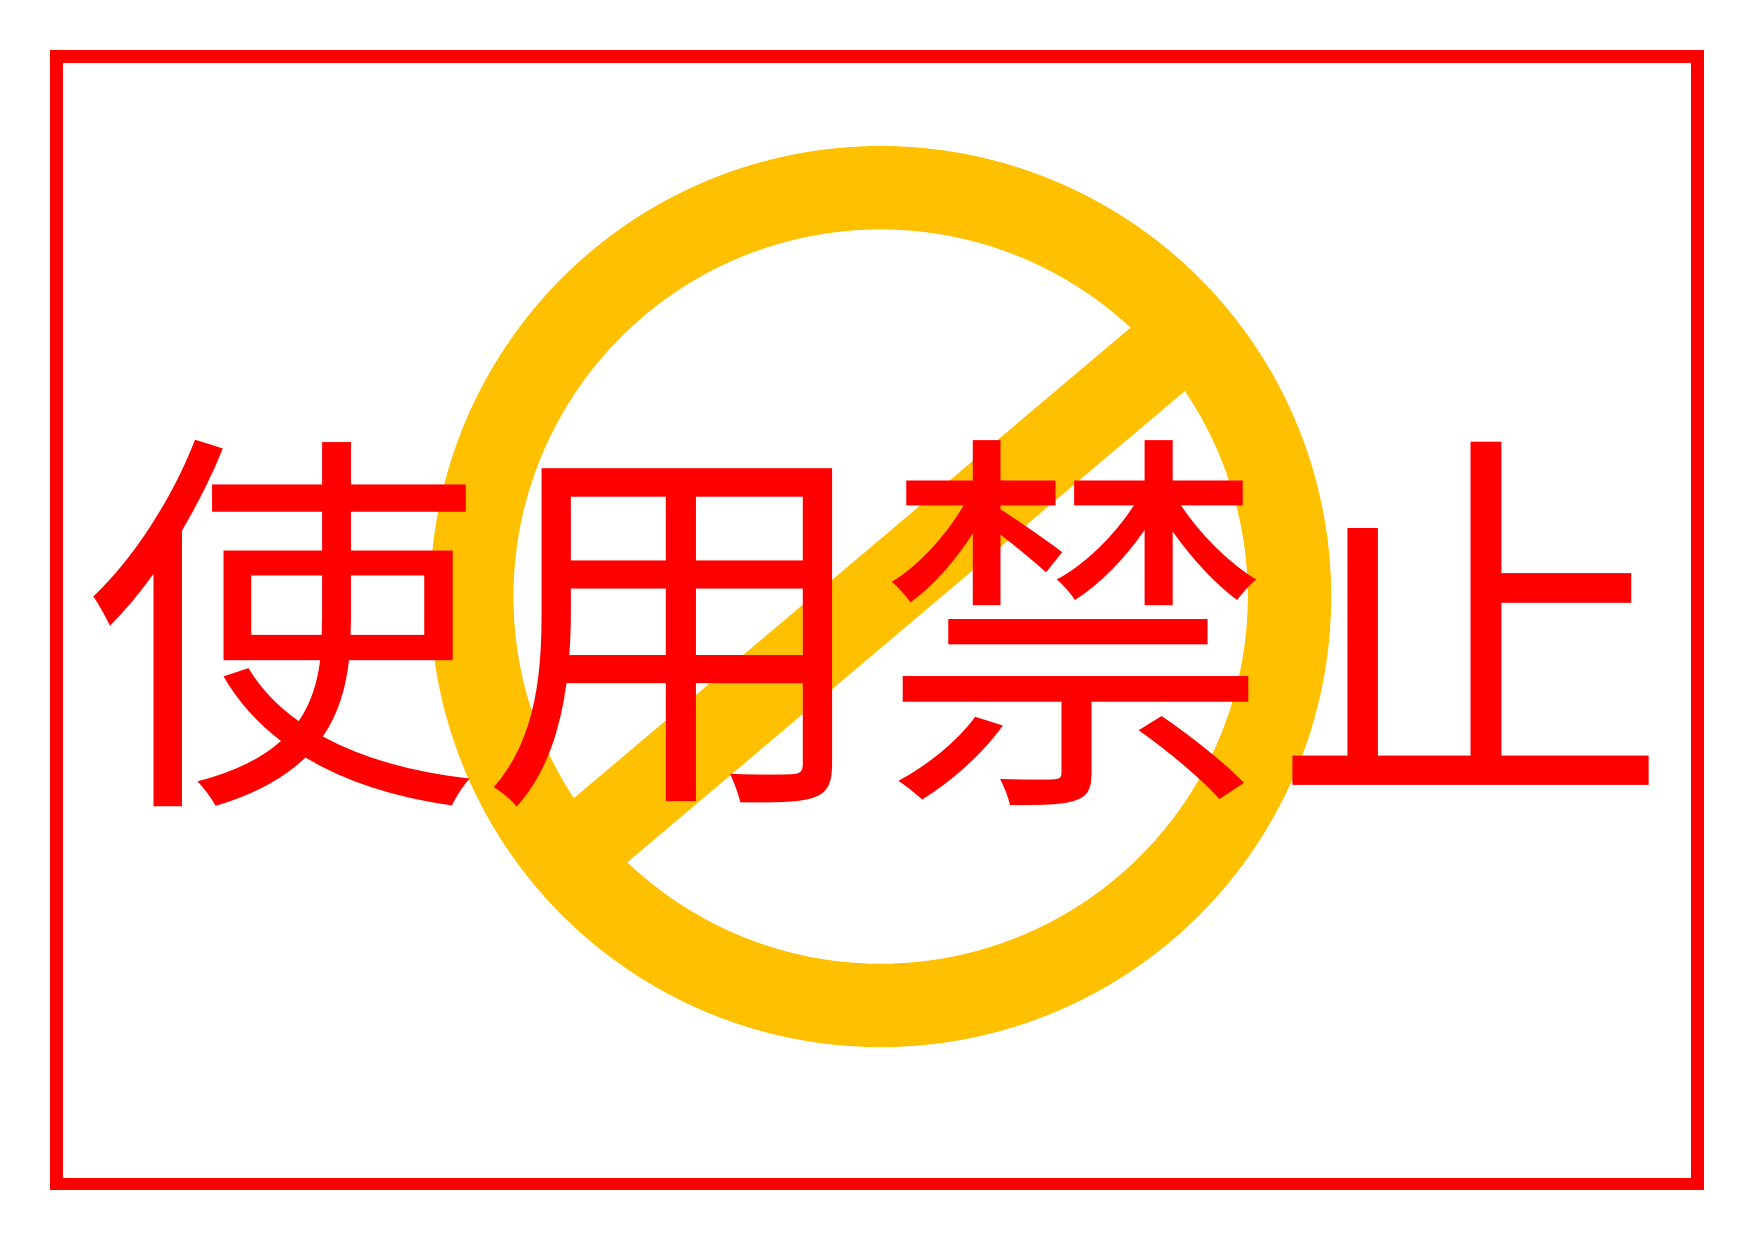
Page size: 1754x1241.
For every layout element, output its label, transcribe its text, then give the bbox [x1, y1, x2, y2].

text 使用禁止 [75, 301, 1679, 901]
